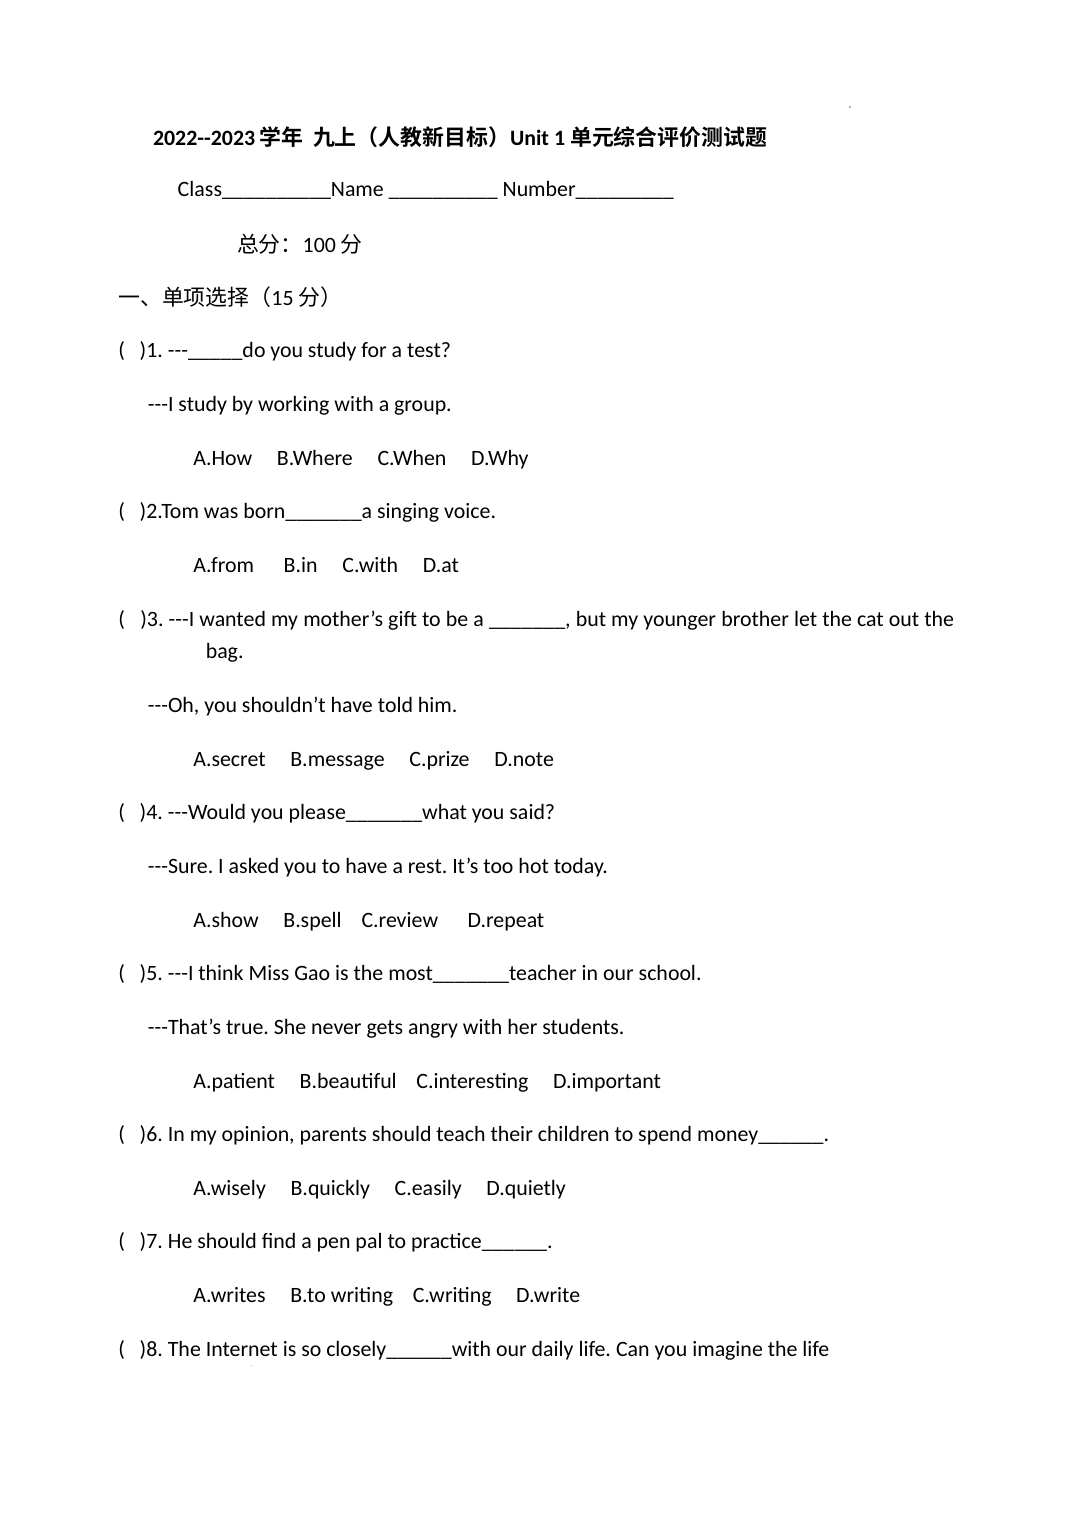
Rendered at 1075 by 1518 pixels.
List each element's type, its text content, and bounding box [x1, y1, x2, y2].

list ( )1. ---_____do you study for a test? [118, 333, 957, 366]
list ( )6. In my opinion, parents should teach their children to spend money______. [118, 1117, 957, 1150]
list ---Oh, you shouldn’t have told him. [118, 688, 957, 721]
list ( )3. ---I wanted my mother’s gift to be a _______, but my younger brother let the cat out the bag. [118, 602, 957, 667]
list A.wisely B.quickly C.easily D.quietly [193, 1171, 957, 1204]
list A.secret B.message C.prize D.note [193, 742, 957, 775]
list ( )8. The Internet is so closely______with our daily life. Can you imagine the life [118, 1332, 957, 1365]
list 总分：100分 [118, 226, 957, 259]
list A.from B.in C.with D.at [193, 548, 957, 581]
list ( )7. He should find a pen pal to practice______. [118, 1225, 957, 1257]
text 2022--2023学年 九上（人教新目标）Unit 1 单元综合评价测试题 [118, 119, 957, 152]
text Class__________Name __________ Number_________ [118, 173, 957, 205]
list A.writes B.to writing C.writing D.write [193, 1278, 957, 1311]
list ( )4. ---Would you please_______what you said? [118, 796, 957, 828]
list A.show B.spell C.review D.repeat [193, 903, 957, 936]
list 单项选择（15分） [118, 280, 957, 313]
list ( )2.Tom was born_______a singing voice. [118, 494, 957, 527]
list ---Sure. I asked you to have a rest. It’s too hot today. [118, 849, 957, 882]
list ---That’s true. She never gets angry with her students. [118, 1010, 957, 1043]
list ---I study by working with a group. [118, 387, 957, 420]
list ( )5. ---I think Miss Gao is the most_______teacher in our school. [118, 956, 957, 989]
list A.patient B.beautiful C.interesting D.important [193, 1064, 957, 1097]
list A.How B.Where C.When D.Why [193, 441, 957, 474]
